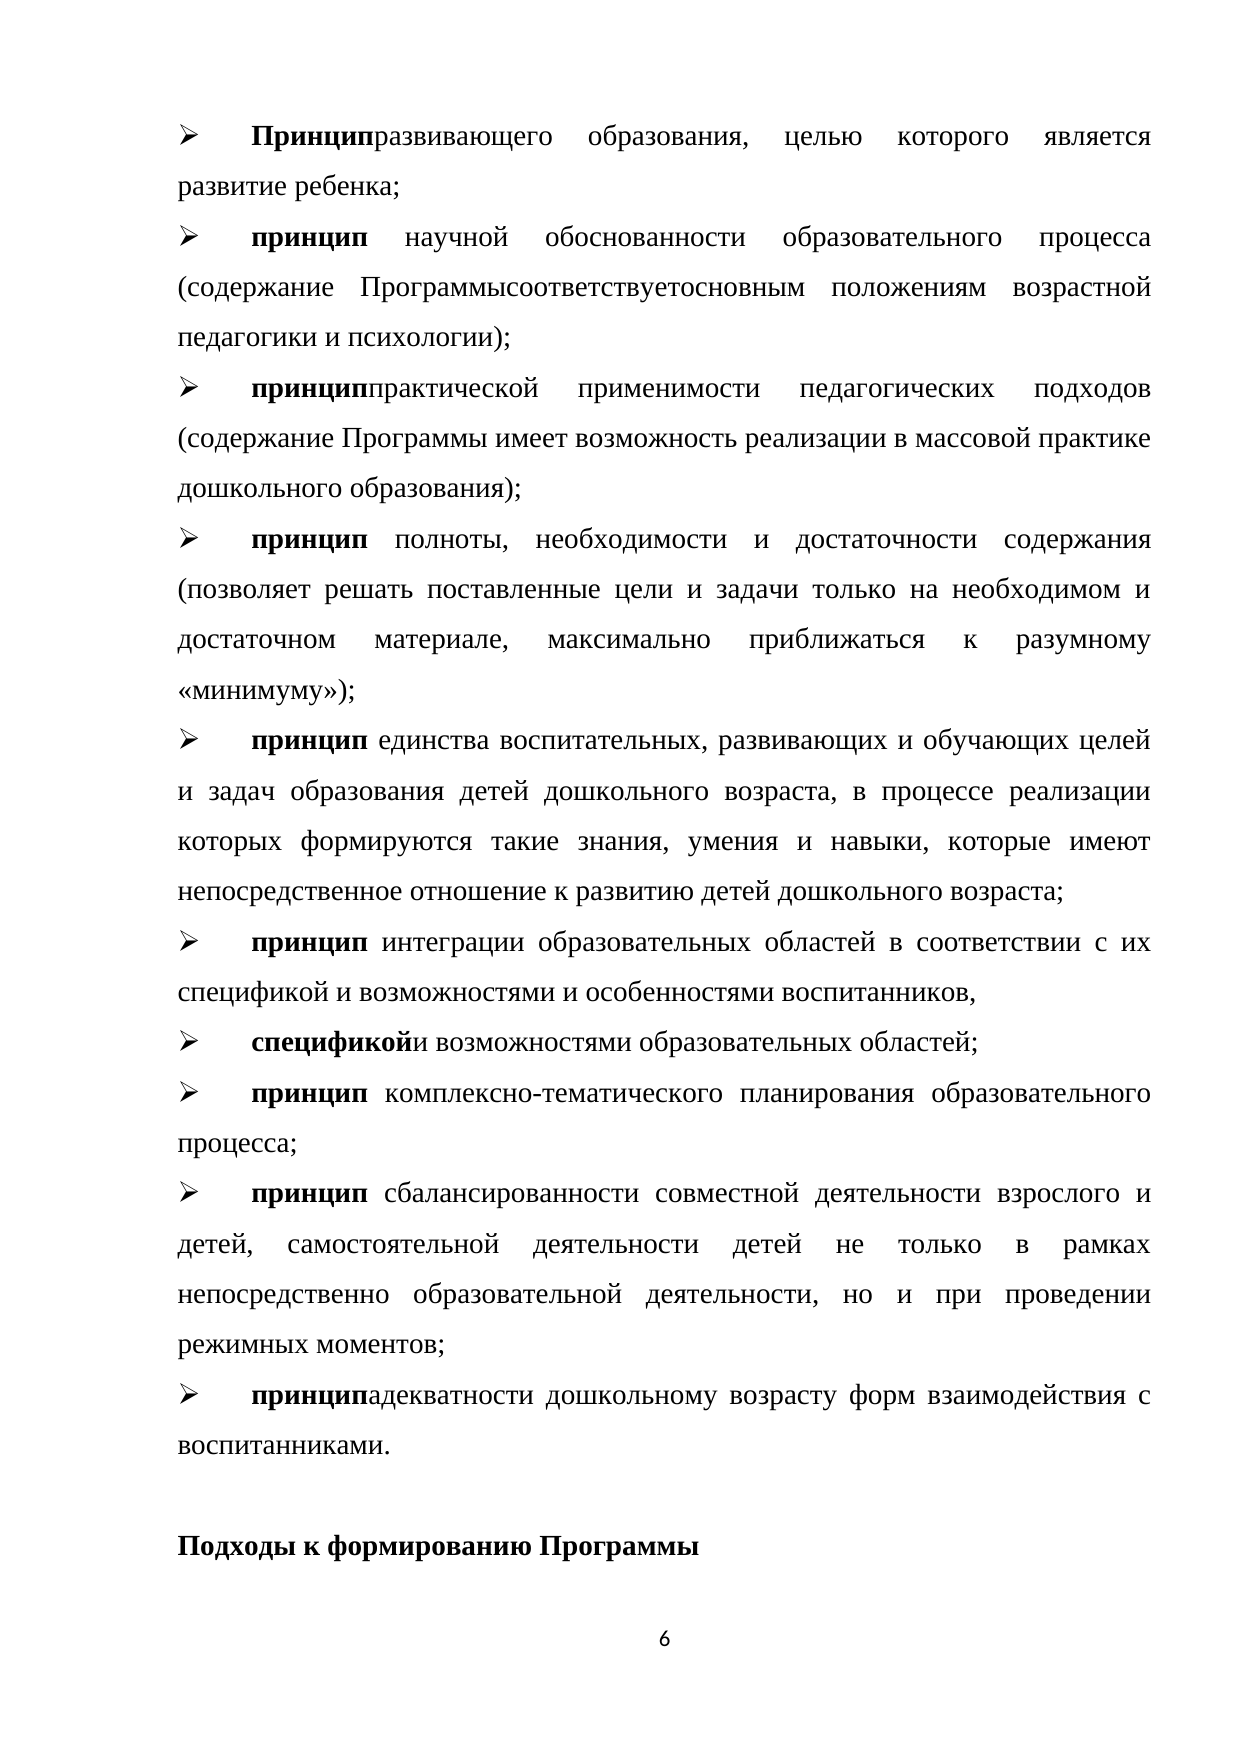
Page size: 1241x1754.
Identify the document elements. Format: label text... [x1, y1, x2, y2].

list принципадекватности дошкольному возрасту форм взаимодействия с воспитанниками. [177, 1377, 1152, 1461]
list принцип полноты, необходимости и достаточности содержания (позволяет решать поставленные цели и задачи только на необходимом и достаточном материале, максимально приближаться к разумному «минимуму»); [177, 521, 1152, 706]
list принцип интеграции образовательных областей в соответствии с их спецификой и возможностями и особенностями воспитанников, [177, 924, 1152, 1008]
list принцип единства воспитательных, развивающих и обучающих целей и задач образования детей дошкольного возраста, в процессе реализации которых формируются такие знания, умения и навыки, которые имеют непосредственное отношение к развитию детей дошкольного возраста; [177, 722, 1152, 907]
list принцип сбалансированности совместной деятельности взрослого и детей, самостоятельной деятельности детей не только в рамках непосредственно образовательной деятельности, но и при проведении режимных моментов; [177, 1176, 1152, 1360]
list принциппрактической применимости педагогических подходов (содержание Программы имеет возможность реализации в массовой практике дошкольного образования); [177, 370, 1152, 504]
list принцип научной обоснованности образовательного процесса (содержание Программысоответствуетосновным положениям возрастной педагогики и психологии); [177, 219, 1152, 353]
text Подходы к формированию Программы [177, 1528, 1152, 1561]
list Принципразвивающего образования, целью которого является развитие ребенка; [177, 118, 1152, 202]
list спецификойи возможностями образовательных областей; [177, 1024, 1152, 1058]
list принцип комплексно-тематического планирования образовательного процесса; [177, 1075, 1152, 1159]
